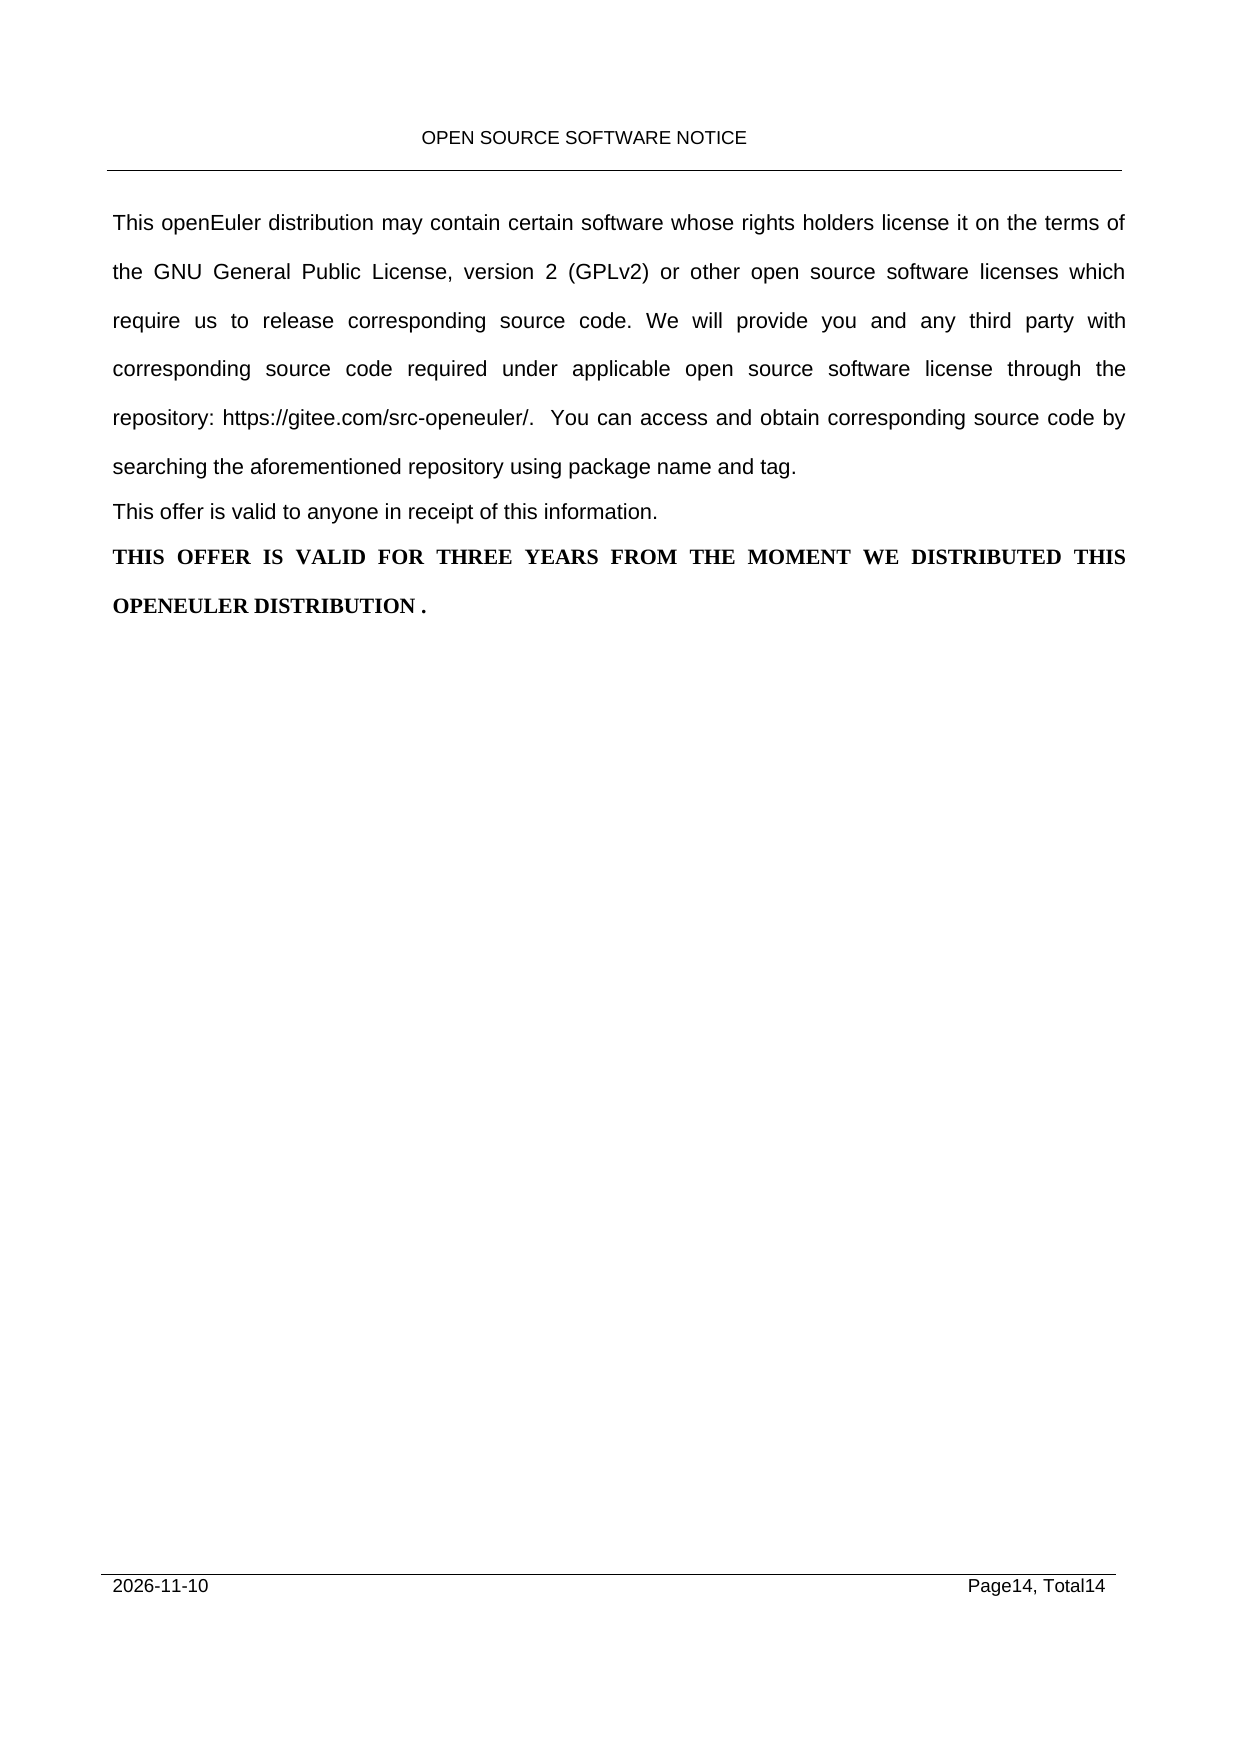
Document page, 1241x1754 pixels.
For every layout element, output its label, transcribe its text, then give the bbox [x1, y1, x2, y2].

text This offer is valid to anyone in receipt of this information. [112, 495, 1128, 528]
text THIS OFFER IS VALID FOR THREE YEARS FROM THE MOMENT WE DISTRIBUTED THIS OPENEULER DISTRIBUTION . [112, 540, 1128, 622]
text This openEuler distribution may contain certain software whose rights holders license it on the terms of the GNU General Public License, version 2 (GPLv2) or other open source software licenses which require us to release corresponding source code. We will provide you and any third party with corresponding source code required under applicable open source software license through the repository: https://gitee.com/src-openeuler/. You can access and obtain corresponding source code by searching the aforementioned repository using package name and tag. [112, 206, 1128, 483]
